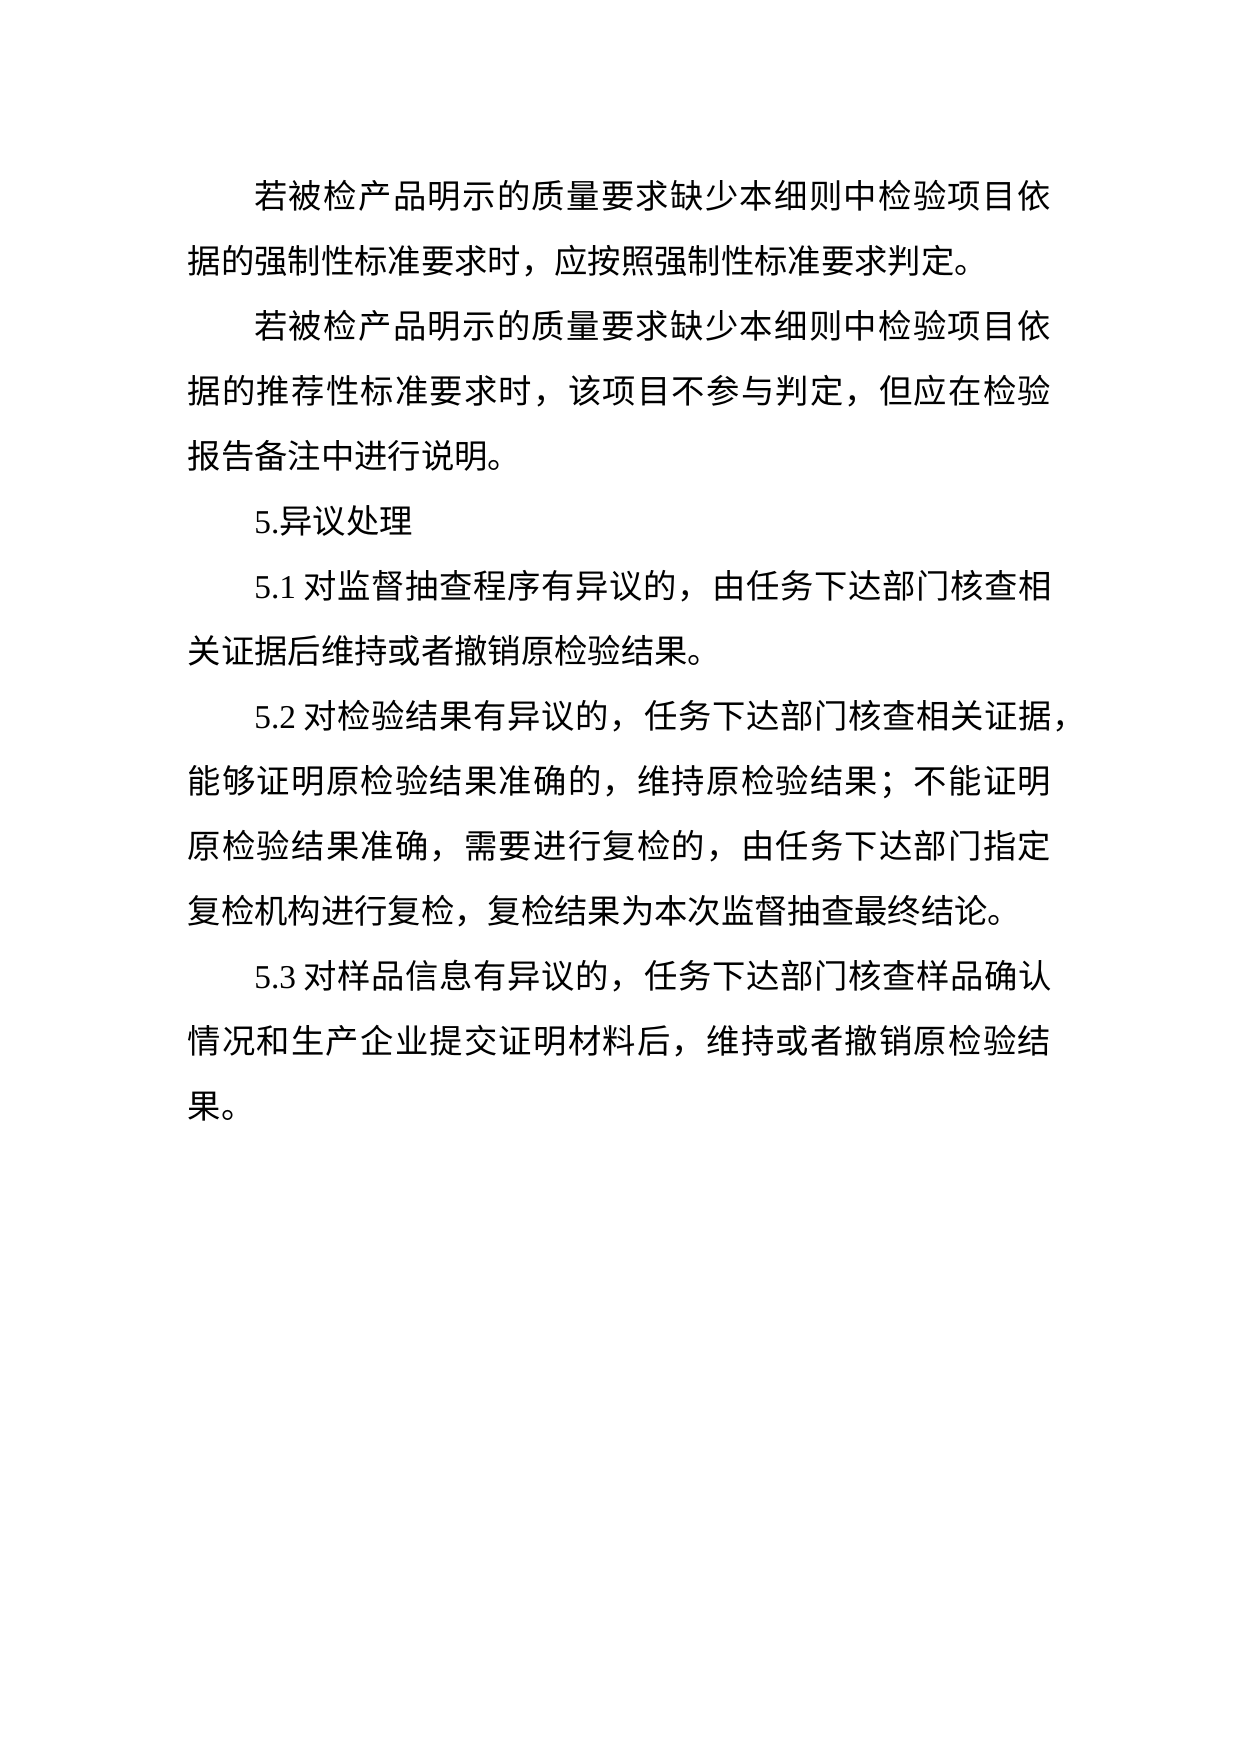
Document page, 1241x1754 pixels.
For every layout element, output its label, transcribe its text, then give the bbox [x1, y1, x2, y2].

text 5.2对检验结果有异议的，任务下达部门核查相关证据，能够证明原检验结果准确的，维持原检验结果；不能证明原检验结果准确，需要进行复检的，由任务下达部门指定复检机构进行复检，复检结果为本次监督抽查最终结论。 [187, 682, 1053, 942]
text 5.异议处理 [187, 487, 1053, 552]
text 5.1对监督抽查程序有异议的，由任务下达部门核查相关证据后维持或者撤销原检验结果。 [187, 552, 1053, 682]
text 5.3对样品信息有异议的，任务下达部门核查样品确认情况和生产企业提交证明材料后，维持或者撤销原检验结果。 [187, 942, 1053, 1137]
text 若被检产品明示的质量要求缺少本细则中检验项目依据的强制性标准要求时，应按照强制性标准要求判定。 [187, 162, 1053, 292]
text 若被检产品明示的质量要求缺少本细则中检验项目依据的推荐性标准要求时，该项目不参与判定，但应在检验报告备注中进行说明。 [187, 292, 1053, 487]
